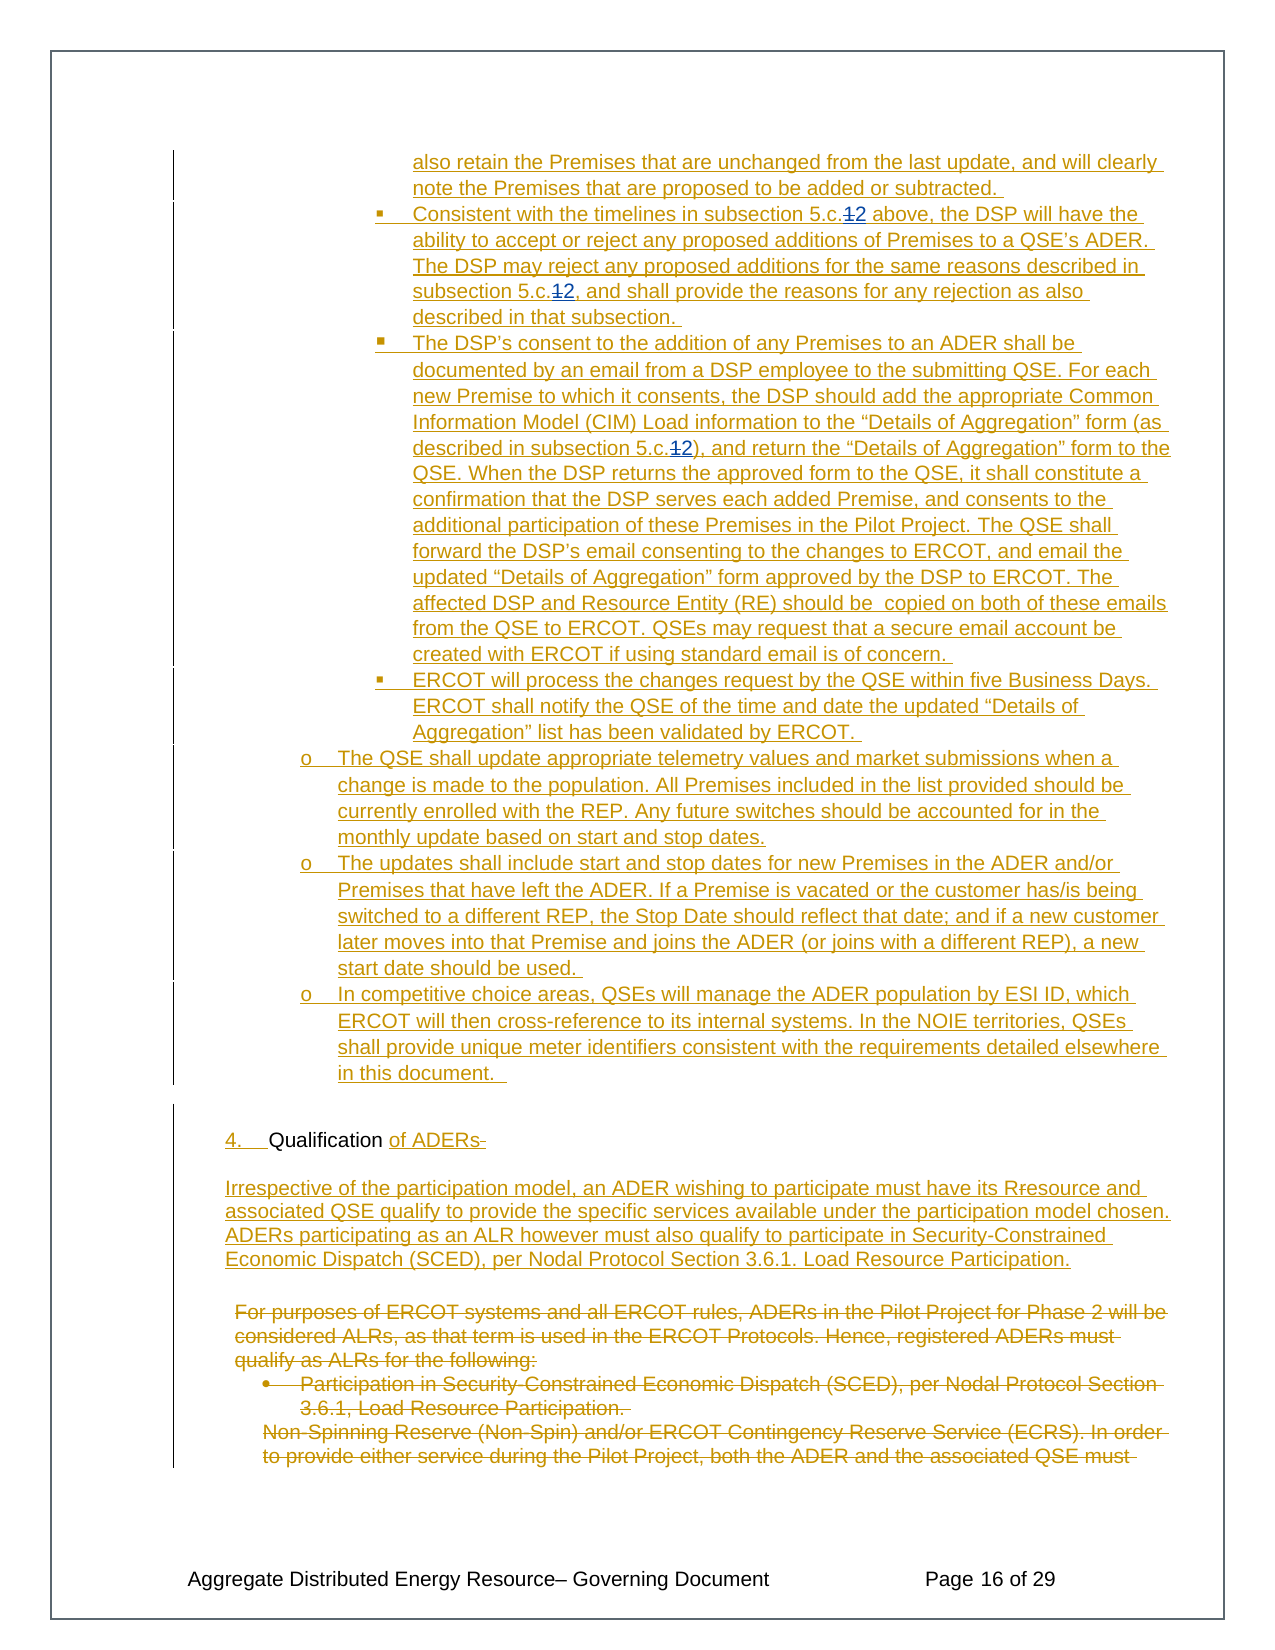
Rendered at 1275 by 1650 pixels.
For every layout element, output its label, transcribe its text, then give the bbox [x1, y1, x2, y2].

list Qualification [225, 1127, 1172, 1151]
